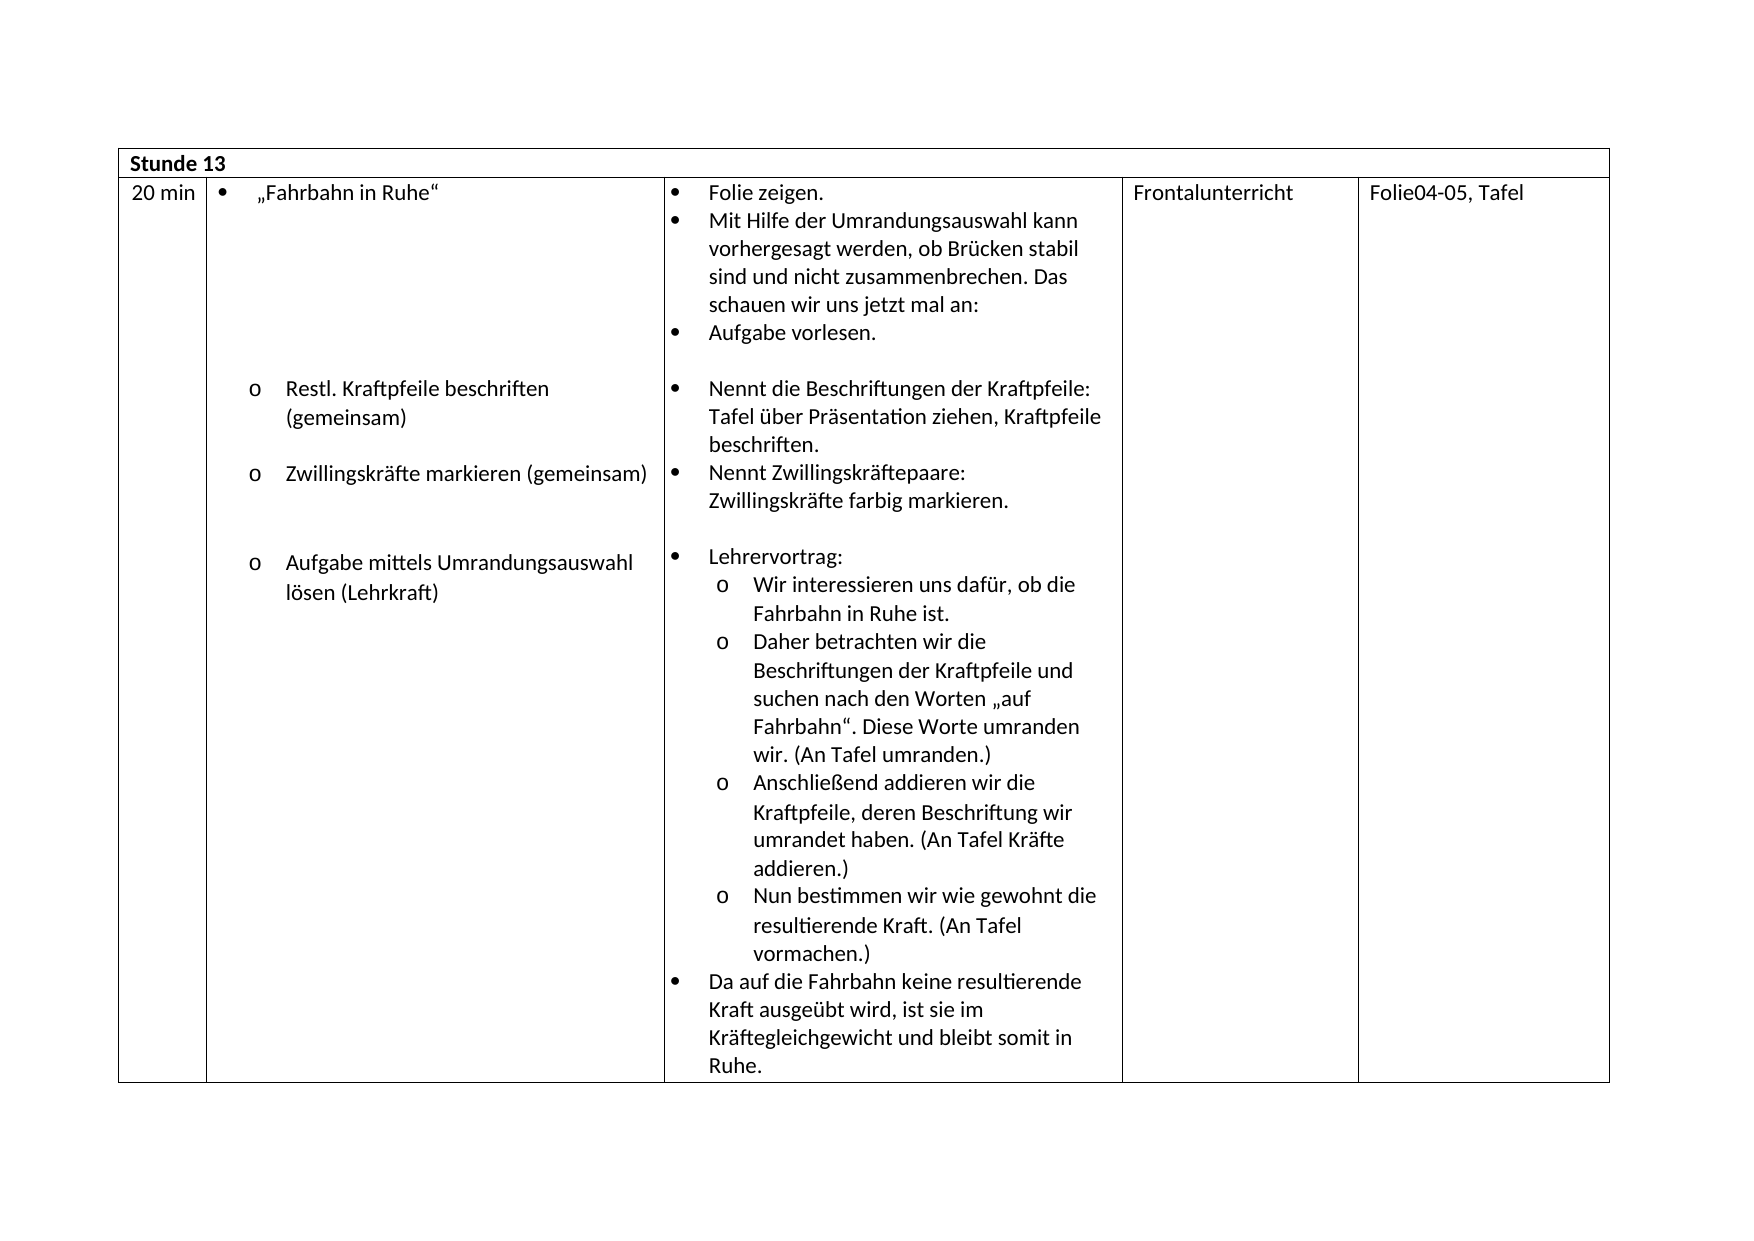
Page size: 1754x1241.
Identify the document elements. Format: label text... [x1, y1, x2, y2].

table_cell Folie04-05, Tafel [1359, 178, 1609, 1082]
table_cell Frontalunterricht [1123, 178, 1358, 1082]
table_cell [207, 178, 664, 1082]
table_cell 20 min [119, 178, 206, 1082]
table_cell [665, 178, 1122, 1082]
table_header Stunde 13 [119, 149, 1609, 177]
